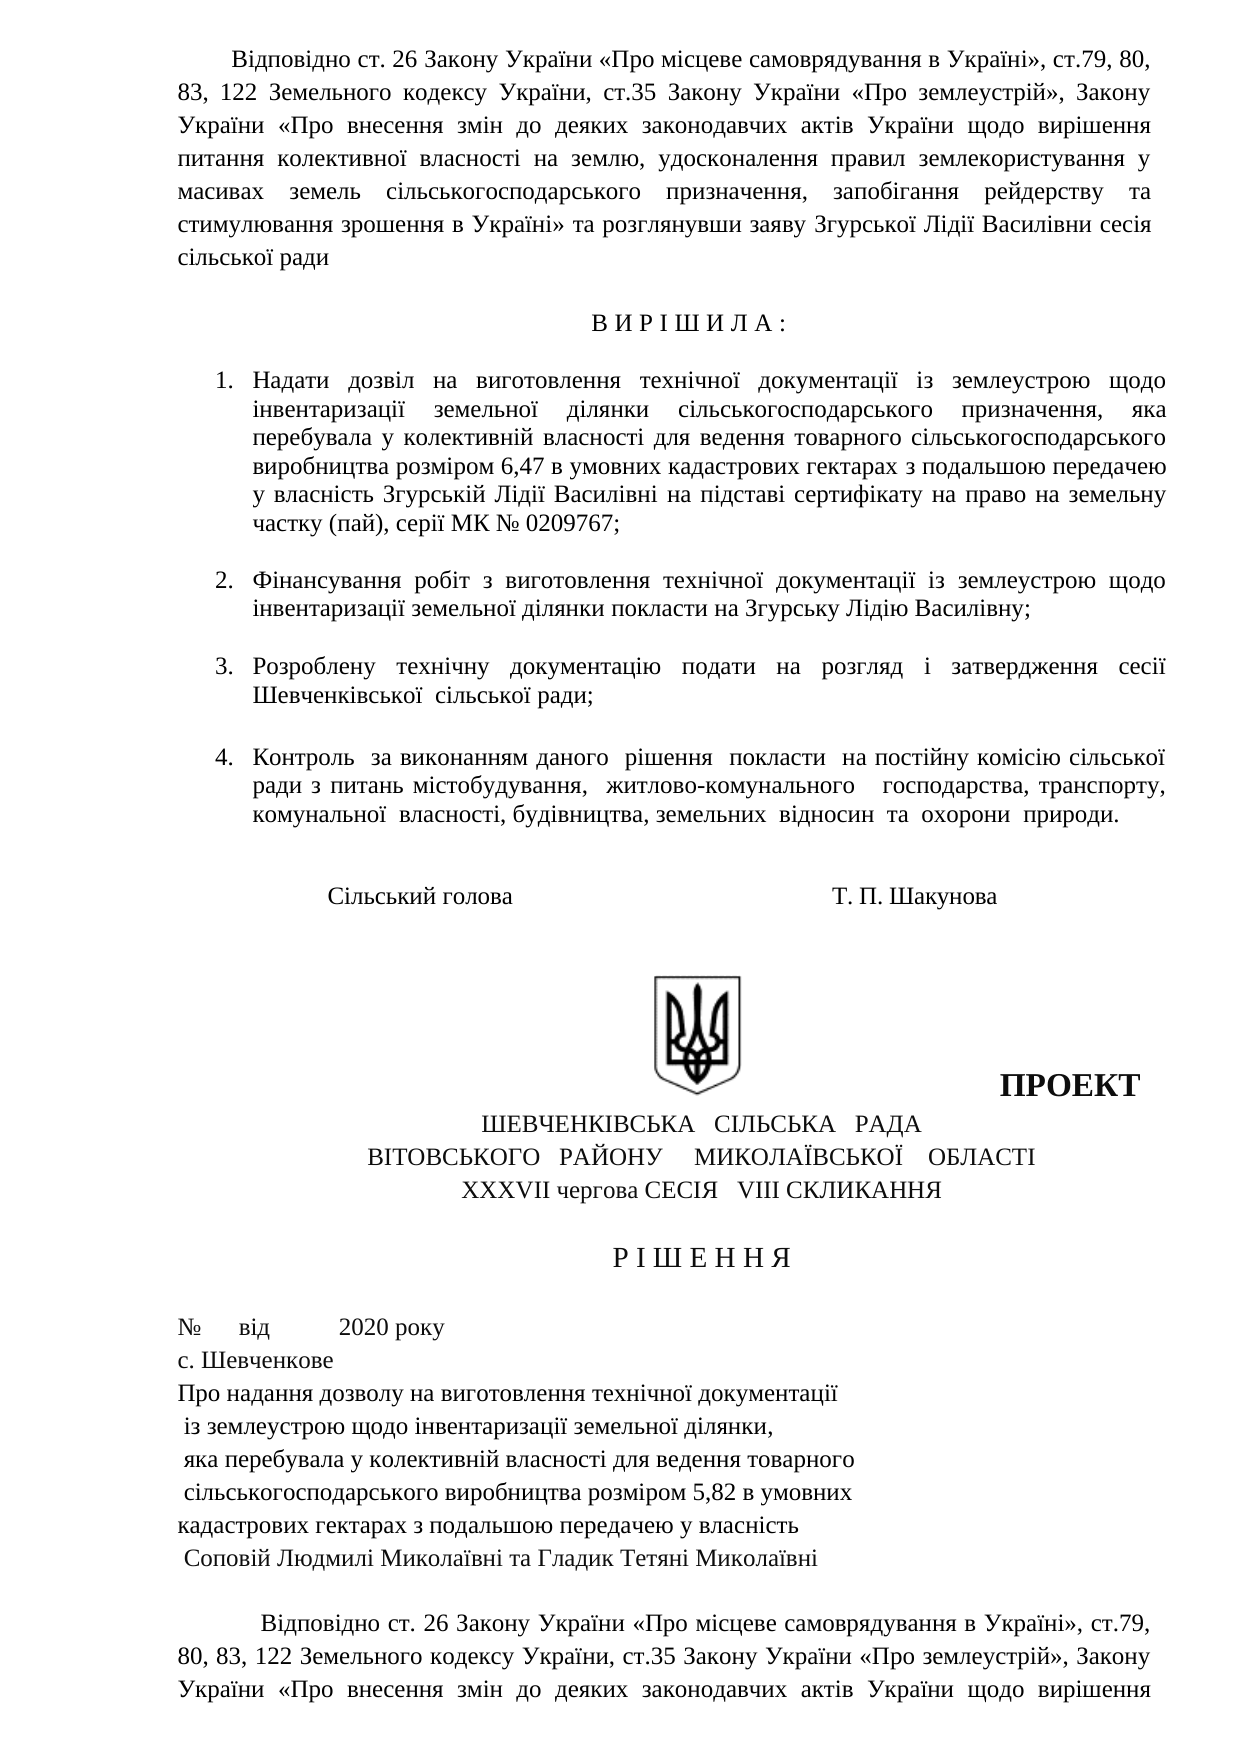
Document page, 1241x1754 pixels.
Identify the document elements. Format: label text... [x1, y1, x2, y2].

list яка перебувала у колективній власності для ведення товарного [177, 1444, 1152, 1473]
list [177, 1608, 1152, 1703]
list сільськогосподарського виробництва розміром 5,82 в умовних [177, 1477, 1152, 1506]
text ВИРІШИЛА: [236, 308, 1167, 337]
list Про надання дозволу на виготовлення технічної документації [177, 1378, 1152, 1407]
list кадастрових гектарах з подальшою передачею у власність [177, 1510, 1152, 1539]
text ШЕВЧЕНКІВСЬКА СІЛЬСЬКА РАДА ВІТОВСЬКОГО РАЙОНУ МИКОЛАЇВСЬКОЇ ОБЛАСТІ ХХХVІІ чергова СЕСІЯ VІІІ СКЛИКАННЯ [236, 1109, 1167, 1204]
text № від 2020 року [177, 1312, 1167, 1341]
list Фінансування робіт з виготовлення технічної документації із землеустрою щодо інвентаризації земельної ділянки покласти на Згурську Лідію Василівну; [215, 565, 1167, 622]
list із землеустрою щодо інвентаризації земельної ділянки, [177, 1411, 1152, 1440]
list Надати дозвіл на виготовлення технічної документації із землеустрою щодо інвентаризації земельної ділянки сільськогосподарського призначення, яка перебувала у колективній власності для ведення товарного сільськогосподарського виробництва розміром 6,47 в умовних кадастрових гектарах з подальшою передачею у власність Згурській Лідії Василівні на підставі сертифікату на право на земельну частку (пай), серії МК № 0209767; [215, 366, 1167, 537]
text ПРОЕКТ [177, 976, 1167, 1103]
text Відповідно ст. 26 Закону України «Про місцеве самоврядування в Україні», ст.79, 80, 83, 122 Земельного кодексу України, ст.35 Закону України «Про землеустрій», Закону України «Про внесення змін до деяких законодавчих актів України щодо вирішення питання колективної власності на землю, удосконалення правил землекористування у масивах земель сільськогосподарського призначення, запобігання рейдерству та стимулювання зрошення в Україні» та розглянувши заяву Згурської Лідії Василівни сесія сільської ради [177, 44, 1152, 144]
list Розроблену технічну документацію подати на розгляд і затвердження сесії Шевченківської сільської ради; [215, 651, 1167, 709]
text Р І Ш Е Н Н Я [236, 1240, 1167, 1274]
text с. Шевченкове [177, 1345, 1167, 1374]
picture [653, 975, 742, 1096]
text Сільський голова Т. П. Шакунова [177, 881, 1167, 910]
list Контроль за виконанням даного рішення покласти на постійну комісію сільської ради з питань містобудування, житлово-комунального господарства, транспорту, комунальної власності, будівництва, земельних відносин та охорони природи. [215, 742, 1167, 828]
text Відповідно ст. 26 Закону України «Про місцеве самоврядування в Україні», ст.79, 80, 83, 122 Земельного кодексу України, ст.35 Закону України «Про землеустрій», Закону України «Про внесення змін до деяких законодавчих актів України щодо вирішення питання колективної власності на землю, удосконалення правил землекористування у масивах земель сільськогосподарського призначення, запобігання рейдерству та стимулювання зрошення в Україні» та розглянувши заяву Згурської Лідії Василівни сесія сільської ради [177, 205, 1152, 271]
list Соповій Людмилі Миколаївні та Гладик Тетяні Миколаївні [177, 1543, 1152, 1572]
